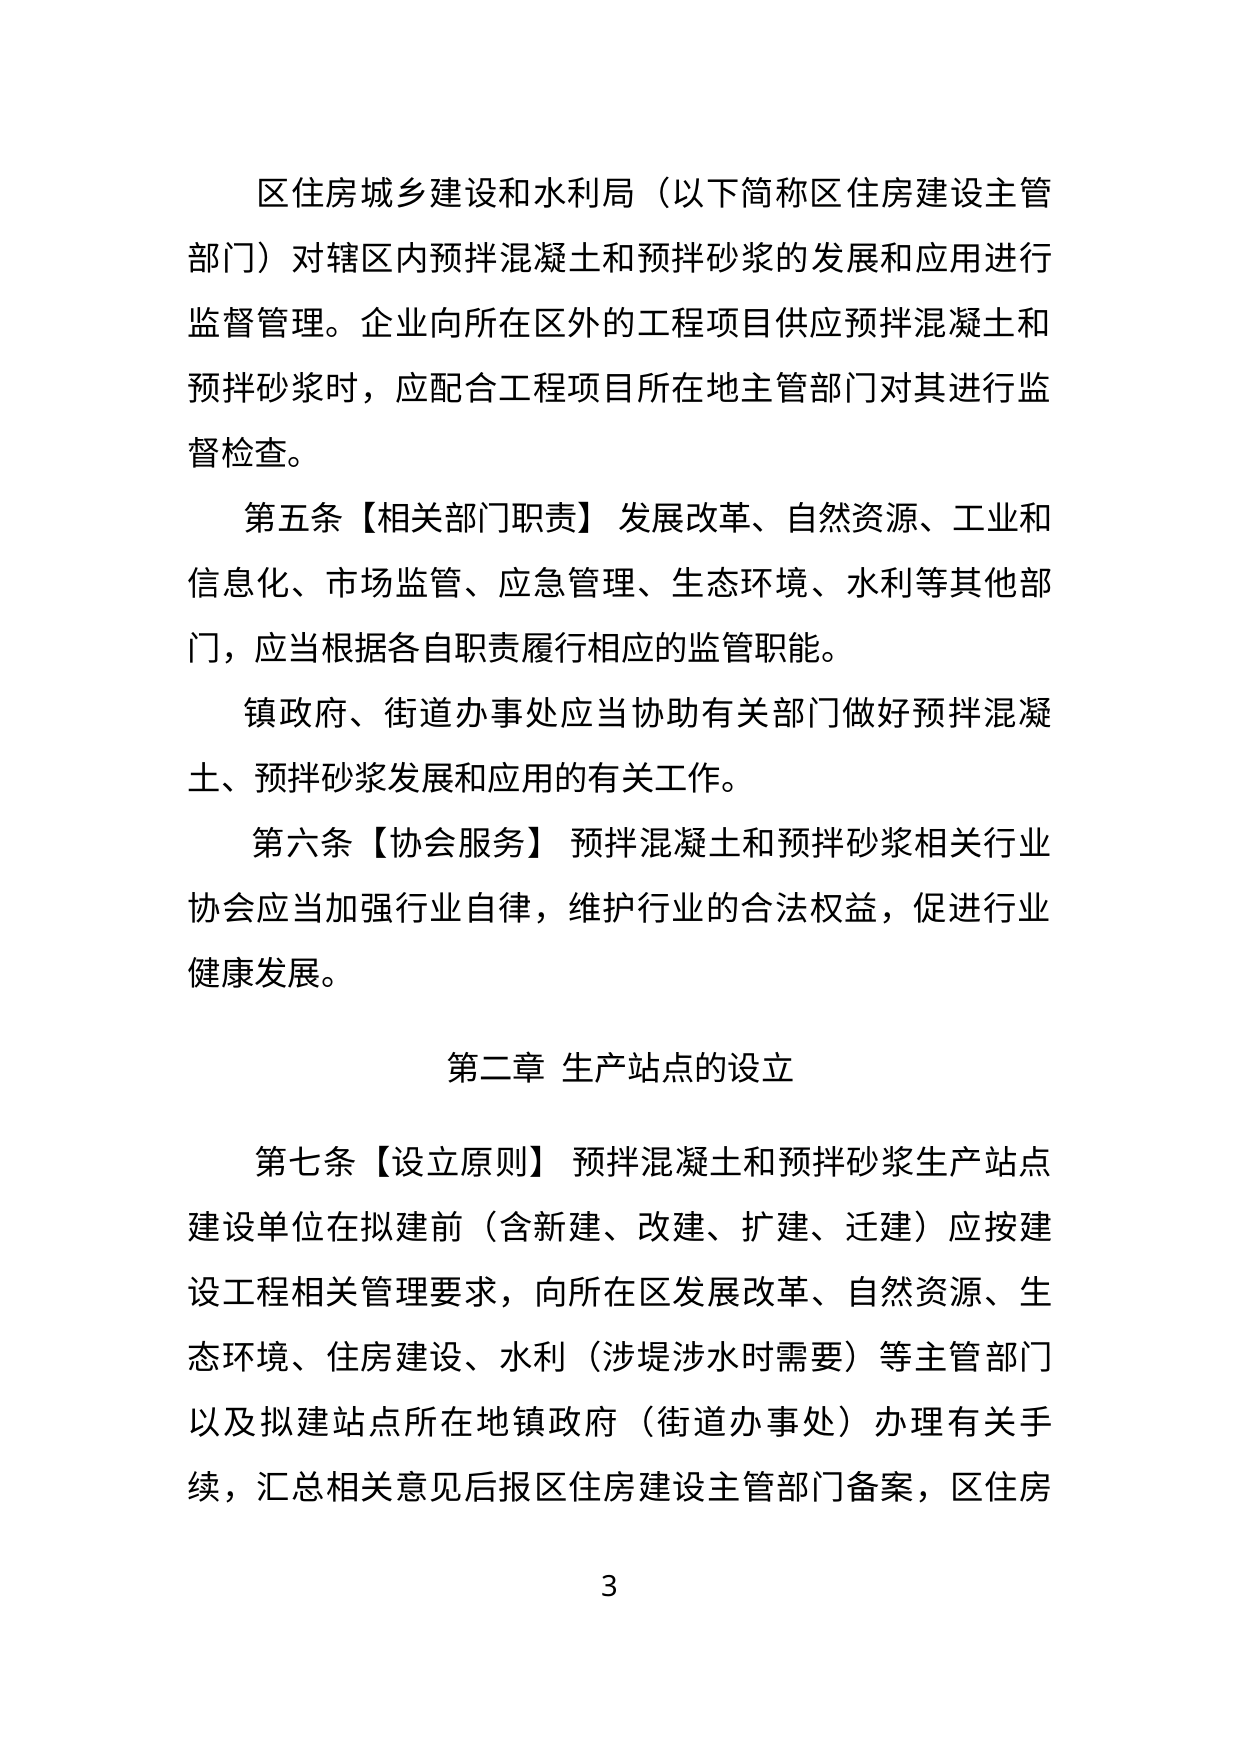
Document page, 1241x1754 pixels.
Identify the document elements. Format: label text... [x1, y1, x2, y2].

text 第二章 生产站点的设立 [187, 1033, 1053, 1098]
text 第五条【相关部门职责】 发展改革、自然资源、工业和信息化、市场监管、应急管理、生态环境、水利等其他部门，应当根据各自职责履行相应的监管职能。 [187, 484, 1053, 679]
text 区住房城乡建设和水利局（以下简称区住房建设主管部门）对辖区内预拌混凝土和预拌砂浆的发展和应用进行监督管理。企业向所在区外的工程项目供应预拌混凝土和预拌砂浆时，应配合工程项目所在地主管部门对其进行监督检查。 [187, 159, 1053, 484]
text 镇政府、街道办事处应当协助有关部门做好预拌混凝土、预拌砂浆发展和应用的有关工作。 [187, 679, 1053, 809]
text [187, 1127, 1053, 1517]
text 第六条【协会服务】 预拌混凝土和预拌砂浆相关行业协会应当加强行业自律，维护行业的合法权益，促进行业健康发展。 [187, 809, 1053, 1004]
